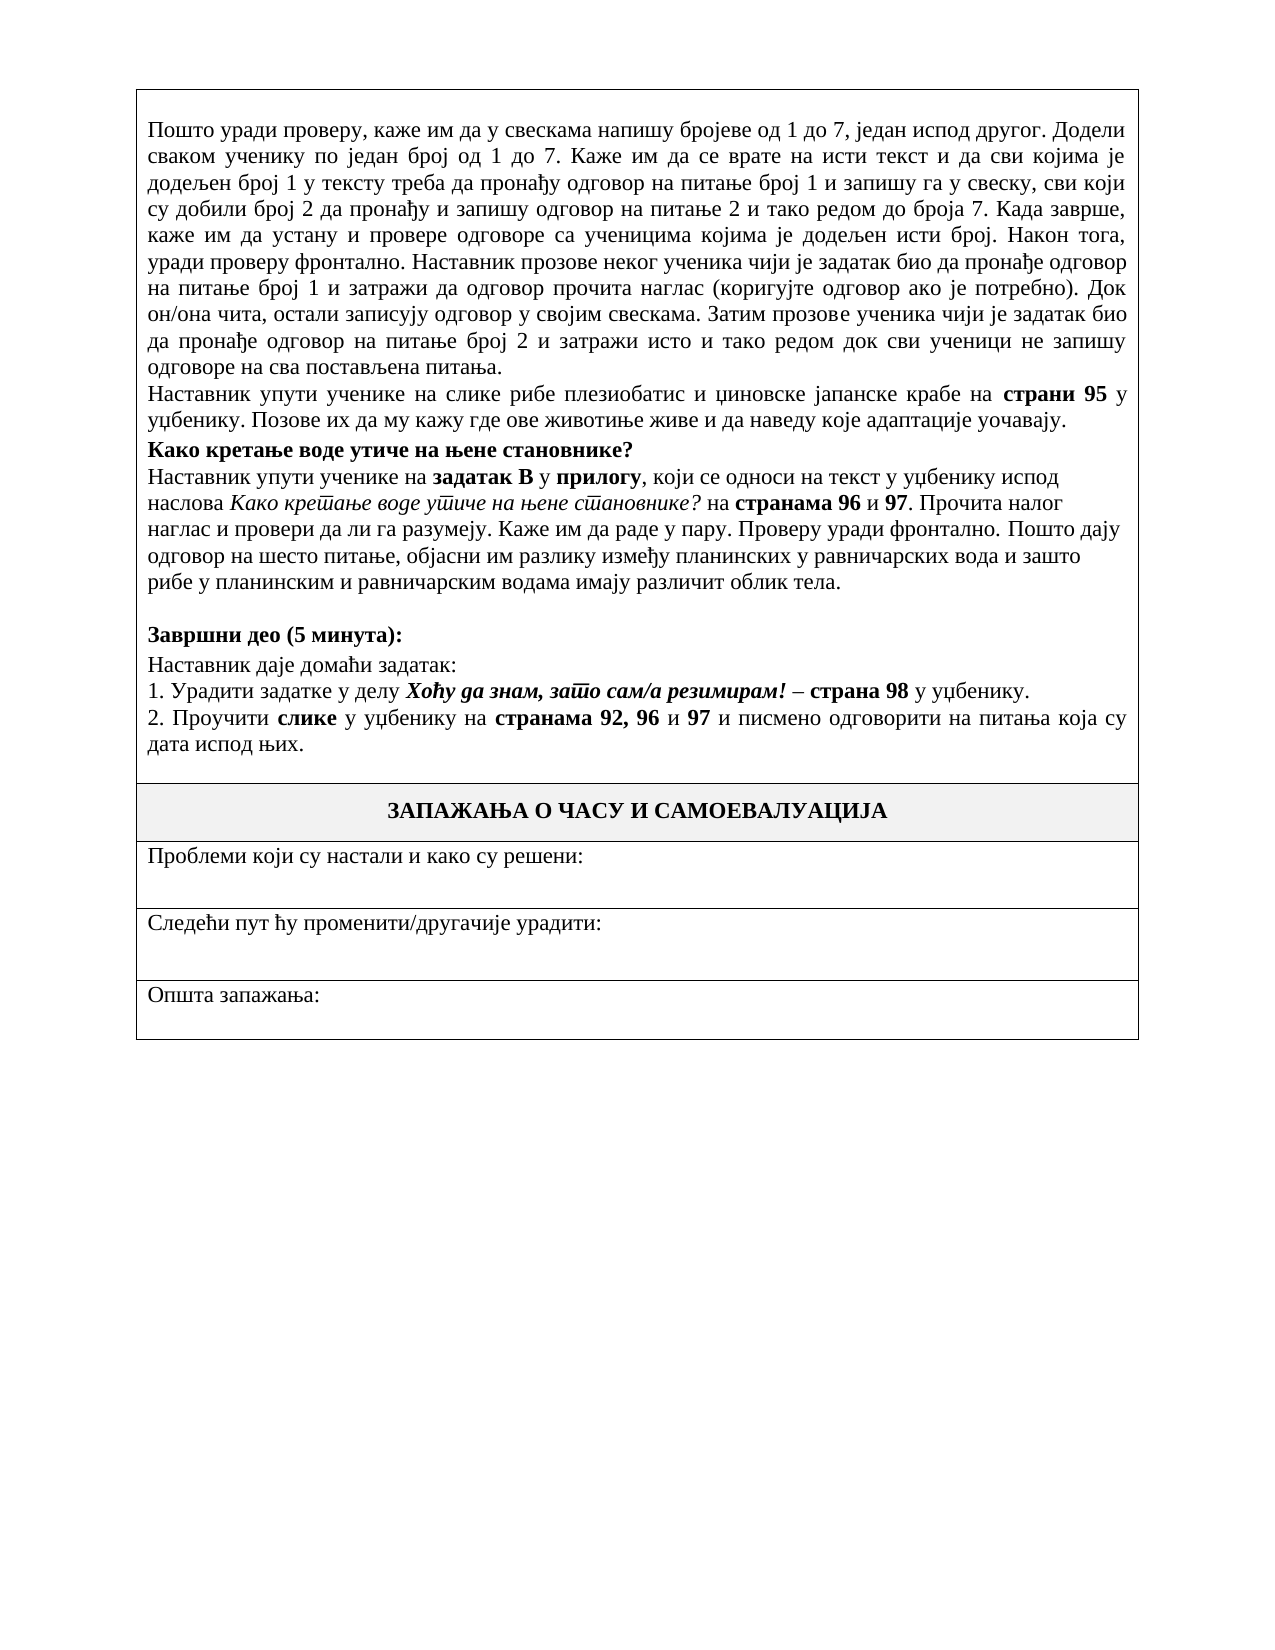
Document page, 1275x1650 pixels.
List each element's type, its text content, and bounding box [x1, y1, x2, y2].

table_cell ЗАПАЖАЊА О ЧАСУ И САМОЕВАЛУАЦИЈА [137, 784, 1138, 841]
table_cell Општа запажања: [137, 981, 1138, 1039]
table_cell Следећи пут ћу променити/другачије урадити: [137, 909, 1138, 980]
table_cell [137, 90, 1138, 783]
table_cell Проблеми који су настали и како су решени: [137, 842, 1138, 908]
